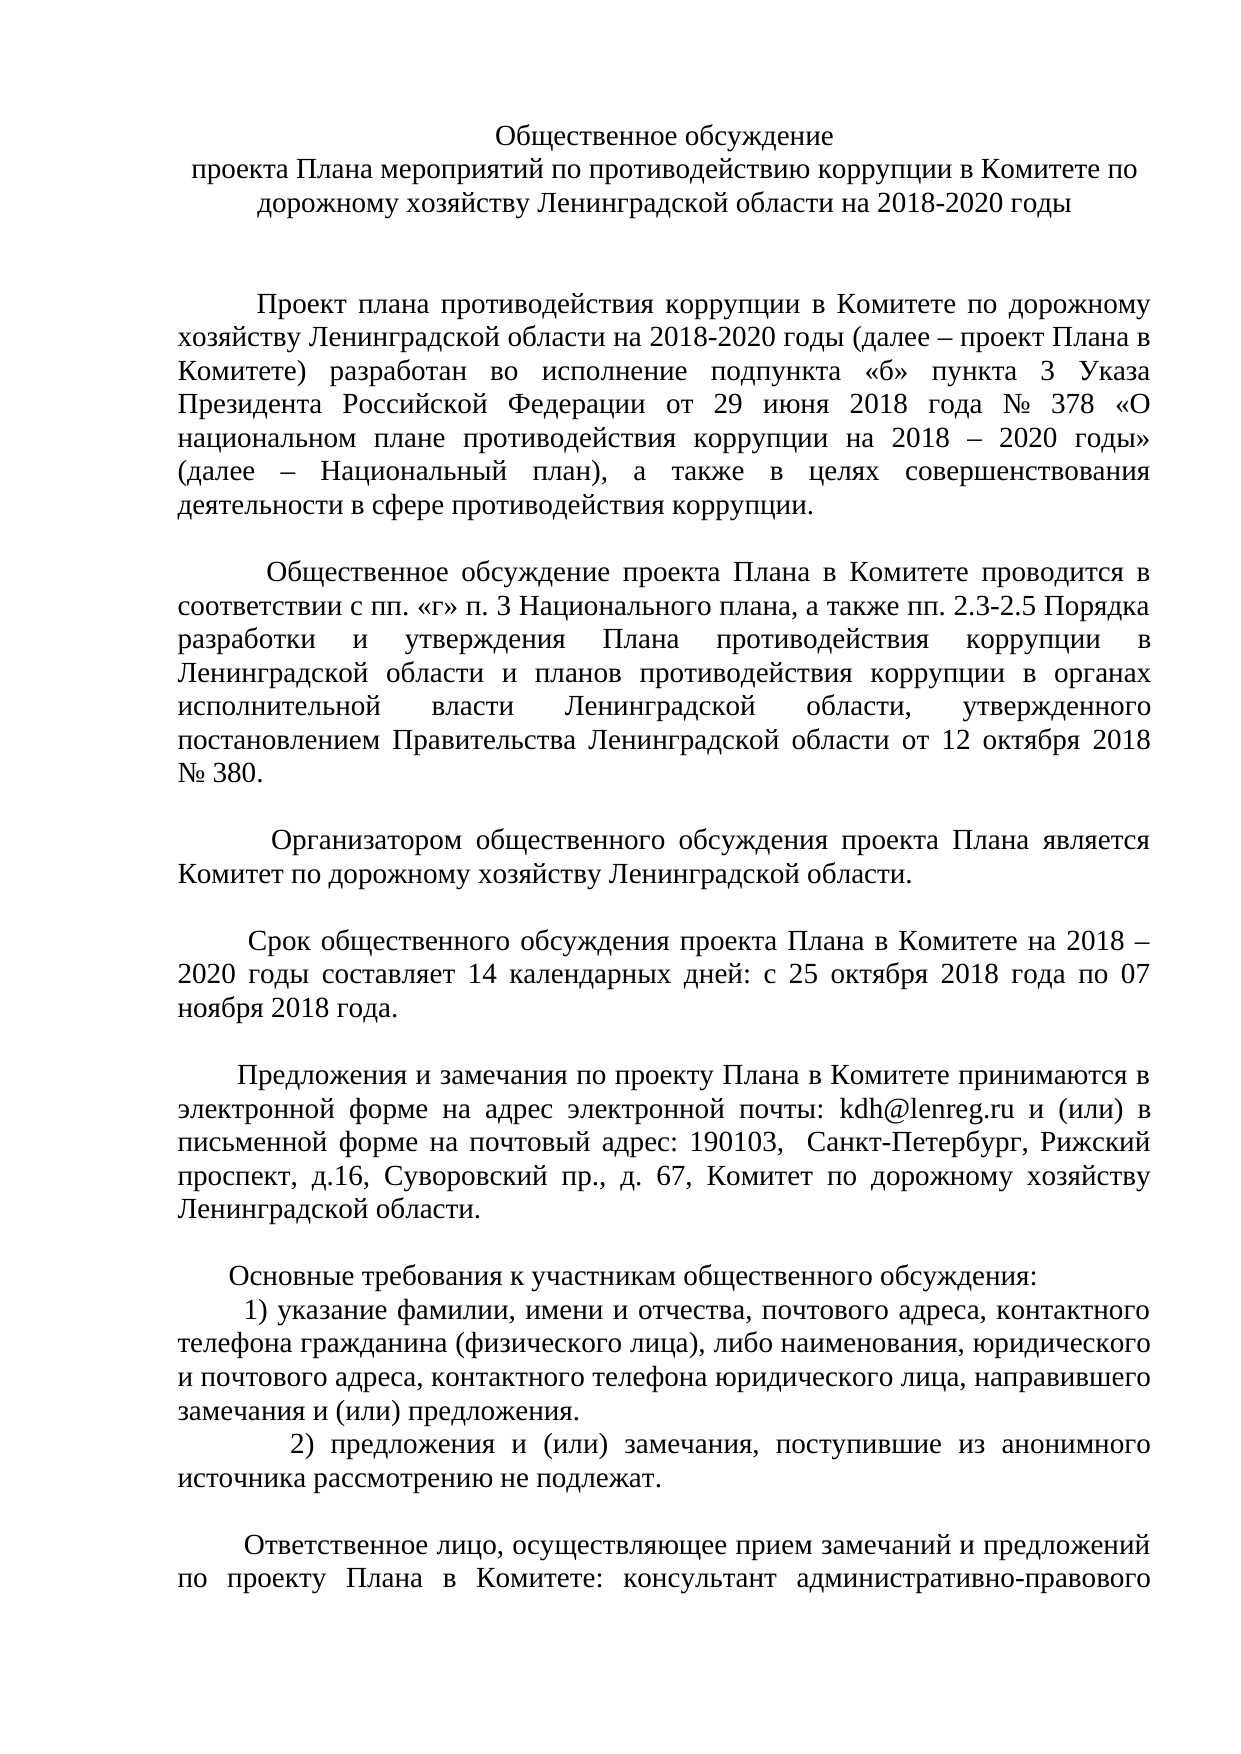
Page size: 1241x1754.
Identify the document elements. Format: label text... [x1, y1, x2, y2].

text проекта Плана мероприятий по противодействию коррупции в Комитете по дорожному хозяйству Ленинградской области на 2018-2020 годы [177, 152, 1152, 219]
text 2) предложения и (или) замечания, поступившие из анонимного источника рассмотрению не подлежат. [177, 1426, 1152, 1493]
text 1) указание фамилии, имени и отчества, почтового адреса, контактного телефона гражданина (физического лица), либо наименования, юридического и почтового адреса, контактного телефона юридического лица, направившего замечания и (или) предложения. [177, 1292, 1152, 1426]
text Основные требования к участникам общественного обсуждения: [177, 1258, 1152, 1292]
text Общественное обсуждение [177, 118, 1152, 152]
text Общественное обсуждение проекта Плана в Комитете проводится в соответствии с пп. «г» п. 3 Национального плана, а также пп. 2.3-2.5 Порядка разработки и утверждения Плана противодействия коррупции в Ленинградской области и планов противодействия коррупции в органах исполнительной власти Ленинградской области, утвержденного постановлением Правительства Ленинградской области от 12 октября 2018 № 380. [177, 554, 1152, 789]
text Срок общественного обсуждения проекта Плана в Комитете на 2018 – 2020 годы составляет 14 календарных дней: с 25 октября 2018 года по 07 ноября 2018 года. [177, 923, 1152, 1024]
text Проект плана противодействия коррупции в Комитете по дорожному хозяйству Ленинградской области на 2018-2020 годы (далее – проект Плана в Комитете) разработан во исполнение подпункта «б» пункта 3 Указа Президента Российской Федерации от 29 июня 2018 года № 378 «О национальном плане противодействия коррупции на 2018 – 2020 годы» (далее – Национальный план), а также в целях совершенствования деятельности в сфере противодействия коррупции. [177, 286, 1152, 521]
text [177, 1527, 1152, 1594]
text Организатором общественного обсуждения проекта Плана является Комитет по дорожному хозяйству Ленинградской области. [177, 822, 1152, 889]
text Предложения и замечания по проекту Плана в Комитете принимаются в электронной форме на адрес электронной почты: kdh@lenreg.ru и (или) в письменной форме на почтовый адрес: 190103, Санкт-Петербург, Рижский проспект, д.16, Суворовский пр., д. 67, Комитет по дорожному хозяйству Ленинградской области. [177, 1057, 1152, 1225]
